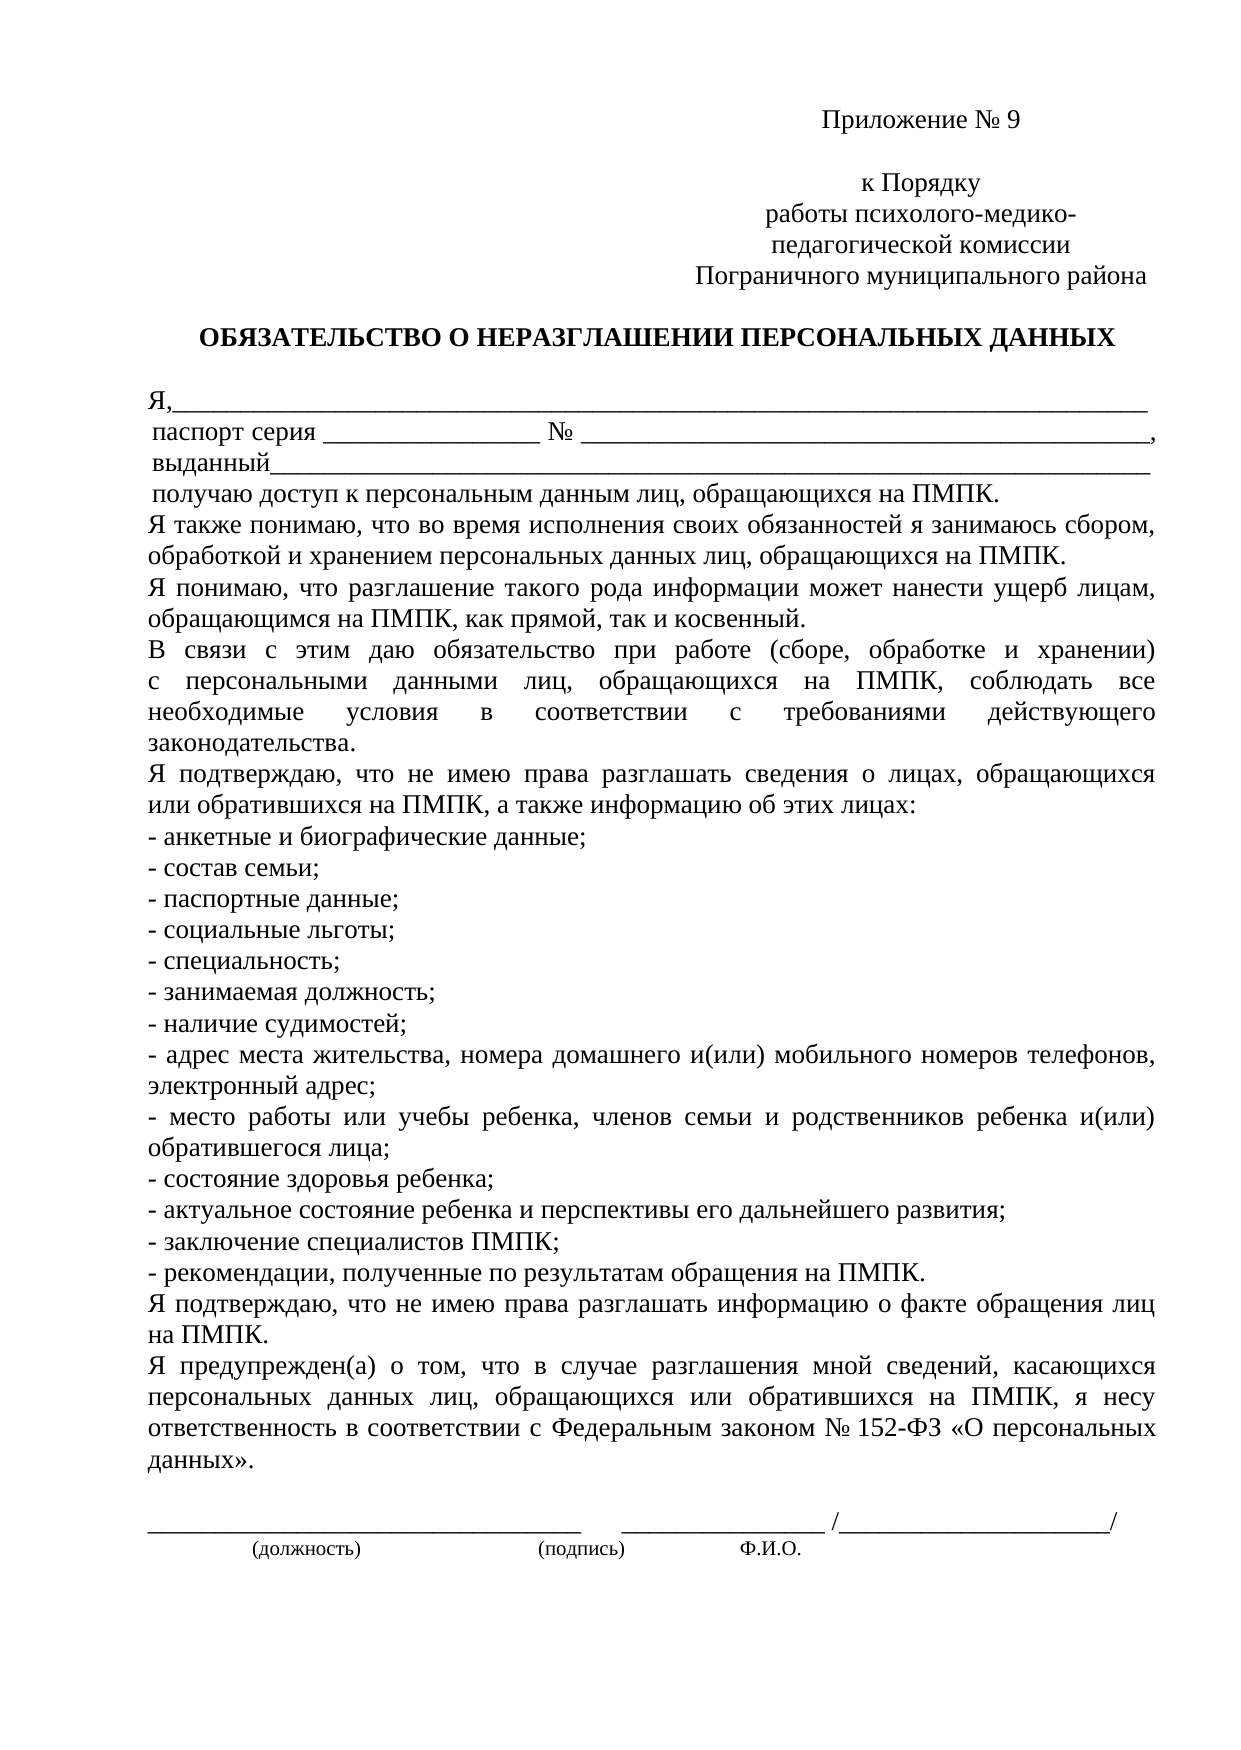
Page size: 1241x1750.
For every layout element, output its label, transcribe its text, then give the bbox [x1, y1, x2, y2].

text Я также понимаю, что во время исполнения своих обязанностей я занимаюсь сбором, обработкой и хранением персональных данных лиц, обращающихся на ПМПК. [148, 508, 1157, 571]
text - актуальное состояние ребенка и перспективы его дальнейшего развития; [148, 1193, 1157, 1225]
text - наличие судимостей; [148, 1007, 1157, 1038]
text - паспортные данные; [148, 882, 1157, 913]
text - заключение специалистов ПМПК; [148, 1225, 1157, 1256]
text Я предупрежден(а) о том, что в случае разглашения мной сведений, касающихся персональных данных лиц, обращающихся или обратившихся на ПМПК, я несу ответственность в соответствии с Федеральным законом № 152-ФЗ «О персональных данных». [148, 1349, 1157, 1474]
text Я понимаю, что разглашение такого рода информации может нанести ущерб лицам, обращающимся на ПМПК, как прямой, так и косвенный. [148, 571, 1157, 633]
text ОБЯЗАТЕЛЬСТВО О НЕРАЗГЛАШЕНИИ ПЕРСОНАЛЬНЫХ ДАННЫХ [148, 321, 1167, 353]
text Я подтверждаю, что не имею права разглашать информацию о факте обращения лиц на ПМПК. [148, 1287, 1157, 1349]
text - рекомендации, полученные по результатам обращения на ПМПК. [148, 1256, 1157, 1287]
table_header Приложение № 9 к Порядку работы психолого-медико- педагогической комиссии Пограничного муниципального района [679, 104, 1163, 321]
text - состав семьи; [148, 851, 1157, 882]
text - специальность; [148, 944, 1157, 976]
text - адрес места жительства, номера домашнего и(или) мобильного номеров телефонов, электронный адрес; [148, 1038, 1157, 1100]
text Я,________________________________________________________________________ [148, 384, 1157, 415]
text - занимаемая должность; [148, 976, 1157, 1007]
text - социальные льготы; [148, 913, 1157, 944]
text - анкетные и биографические данные; [148, 820, 1157, 851]
text - место работы или учебы ребенка, членов семьи и родственников ребенка и(или) обратившегося лица; [148, 1100, 1157, 1162]
text паспорт серия ________________ № __________________________________________, выданный_________________________________________________________________получаю доступ к персональным данным лиц, обращающихся на ПМПК. [152, 415, 1157, 508]
text Я подтверждаю, что не имею права разглашать сведения о лицах, обращающихся или обратившихся на ПМПК, а также информацию об этих лицах: [148, 757, 1157, 820]
text ________________________________ _______________ /____________________/ [148, 1505, 1157, 1536]
text (должность) (подпись) Ф.И.О. [148, 1536, 1157, 1560]
text В связи с этим даю обязательство при работе (сборе, обработке и хранении) с персональными данными лиц, обращающихся на ПМПК, соблюдать все необходимые условия в соответствии с требованиями действующего законодательства. [148, 633, 1157, 757]
text - состояние здоровья ребенка; [148, 1162, 1157, 1193]
